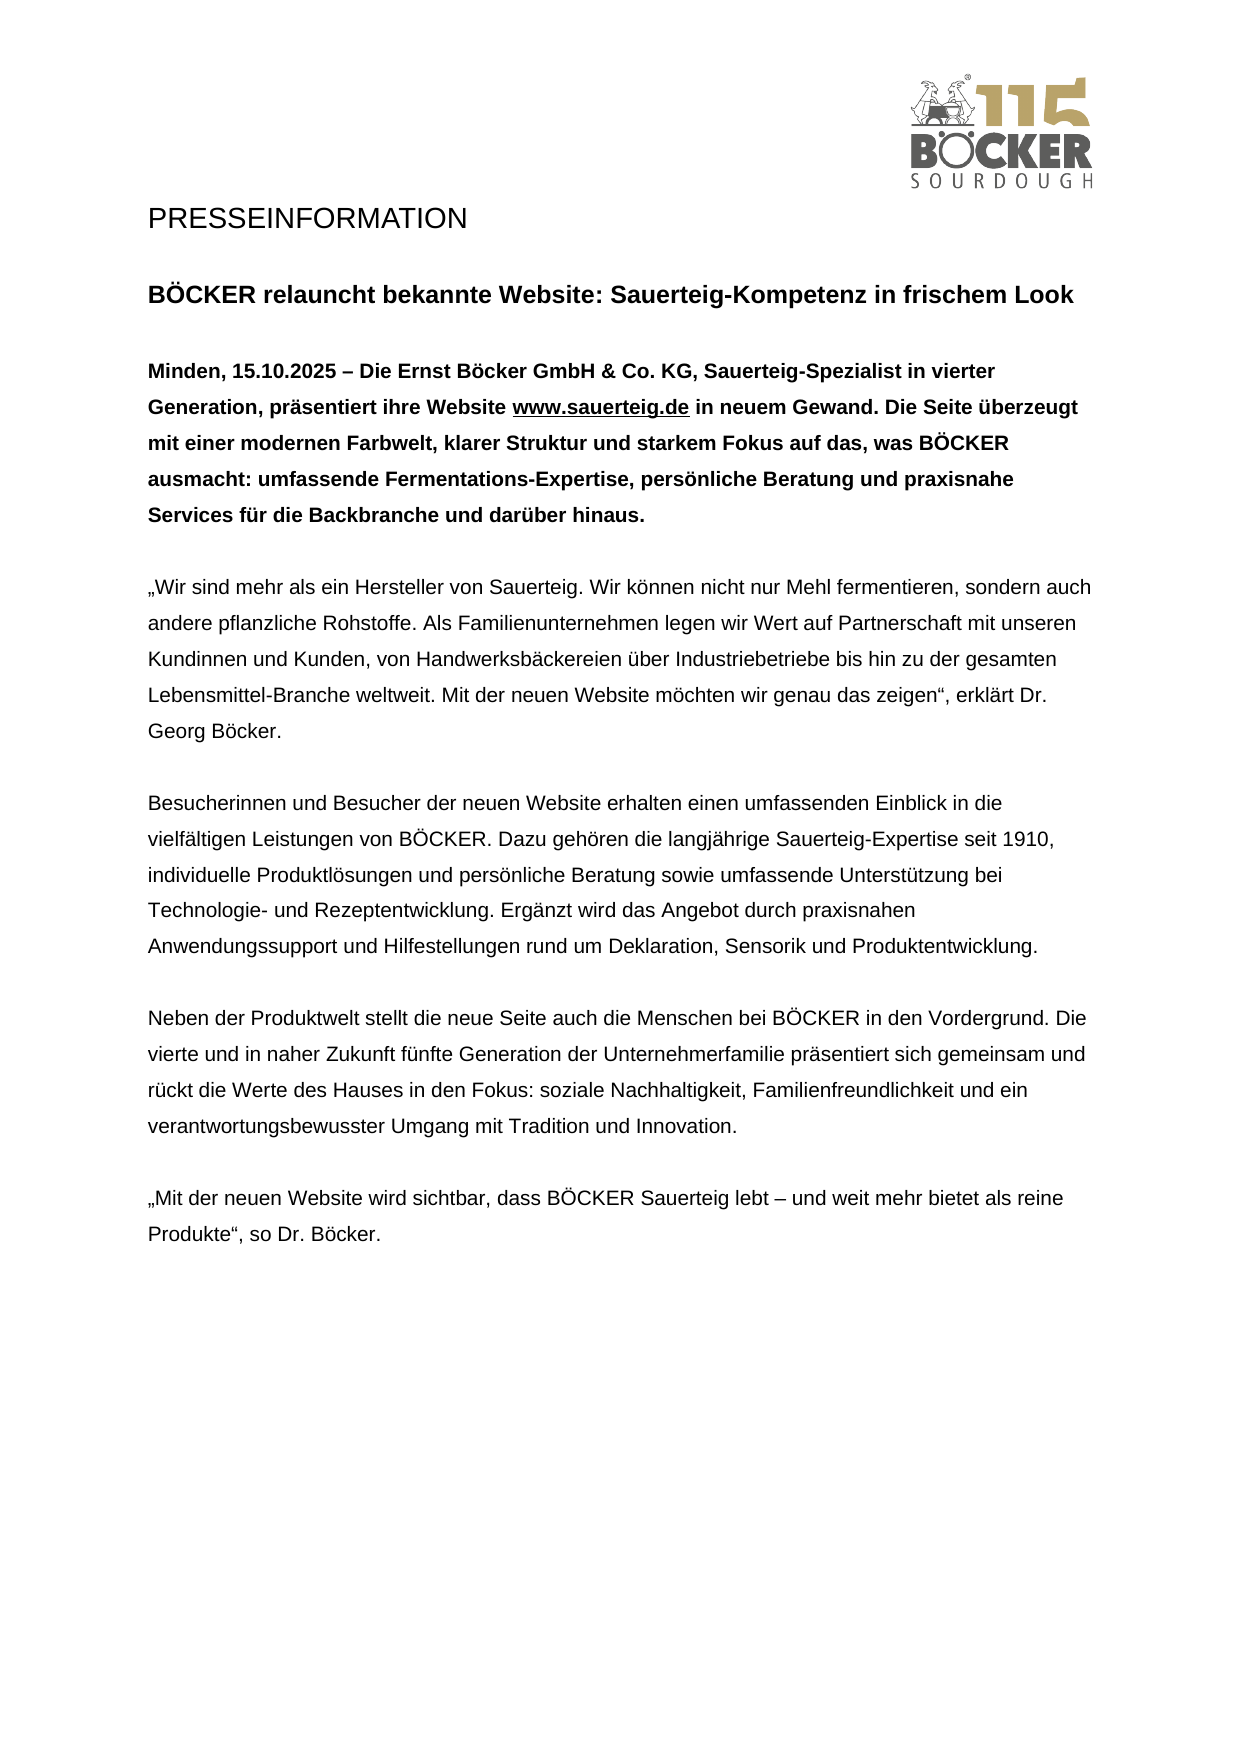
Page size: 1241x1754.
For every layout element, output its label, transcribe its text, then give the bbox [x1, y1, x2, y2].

text „Wir sind mehr als ein Hersteller von Sauerteig. Wir können nicht nur Mehl fermentieren, sondern auch andere pflanzliche Rohstoffe. Als Familienunternehmen legen wir Wert auf Partnerschaft mit unseren Kundinnen und Kunden, von Handwerksbäckereien über Industriebetriebe bis hin zu der gesamten Lebensmittel-Branche weltweit. Mit der neuen Website möchten wir genau das zeigen“, erklärt Dr. Georg Böcker. [148, 575, 1093, 743]
text Minden, 15.10.2025 – Die Ernst Böcker GmbH & Co. KG, Sauerteig-Spezialist in vierter Generation, präsentiert ihre Website www.sauerteig.de in neuem Gewand. Die Seite überzeugt mit einer modernen Farbwelt, klarer Struktur und starkem Fokus auf das, was BÖCKER ausmacht: umfassende Fermentations-Expertise, persönliche Beratung und praxisnahe Services für die Backbranche und darüber hinaus. [148, 359, 1093, 527]
picture [910, 73, 1093, 189]
text Neben der Produktwelt stellt die neue Seite auch die Menschen bei BÖCKER in den Vordergrund. Die vierte und in naher Zukunft fünfte Generation der Unternehmerfamilie präsentiert sich gemeinsam und rückt die Werte des Hauses in den Fokus: soziale Nachhaltigkeit, Familienfreundlichkeit und ein verantwortungsbewusster Umgang mit Tradition und Innovation. [148, 1006, 1093, 1138]
text Besucherinnen und Besucher der neuen Website erhalten einen umfassenden Einblick in die vielfältigen Leistungen von BÖCKER. Dazu gehören die langjährige Sauerteig-Expertise seit 1910, individuelle Produktlösungen und persönliche Beratung sowie umfassende Unterstützung bei Technologie- und Rezeptentwicklung. Ergänzt wird das Angebot durch praxisnahen Anwendungssupport und Hilfestellungen rund um Deklaration, Sensorik und Produktentwicklung. [148, 791, 1093, 958]
text BÖCKER relauncht bekannte Website: Sauerteig-Kompetenz in frischem Look [148, 280, 1093, 309]
subtitle PRESSEINFORMATION [148, 201, 1093, 234]
text „Mit der neuen Website wird sichtbar, dass BÖCKER Sauerteig lebt – und weit mehr bietet als reine Produkte“, so Dr. Böcker. [148, 1186, 1093, 1246]
